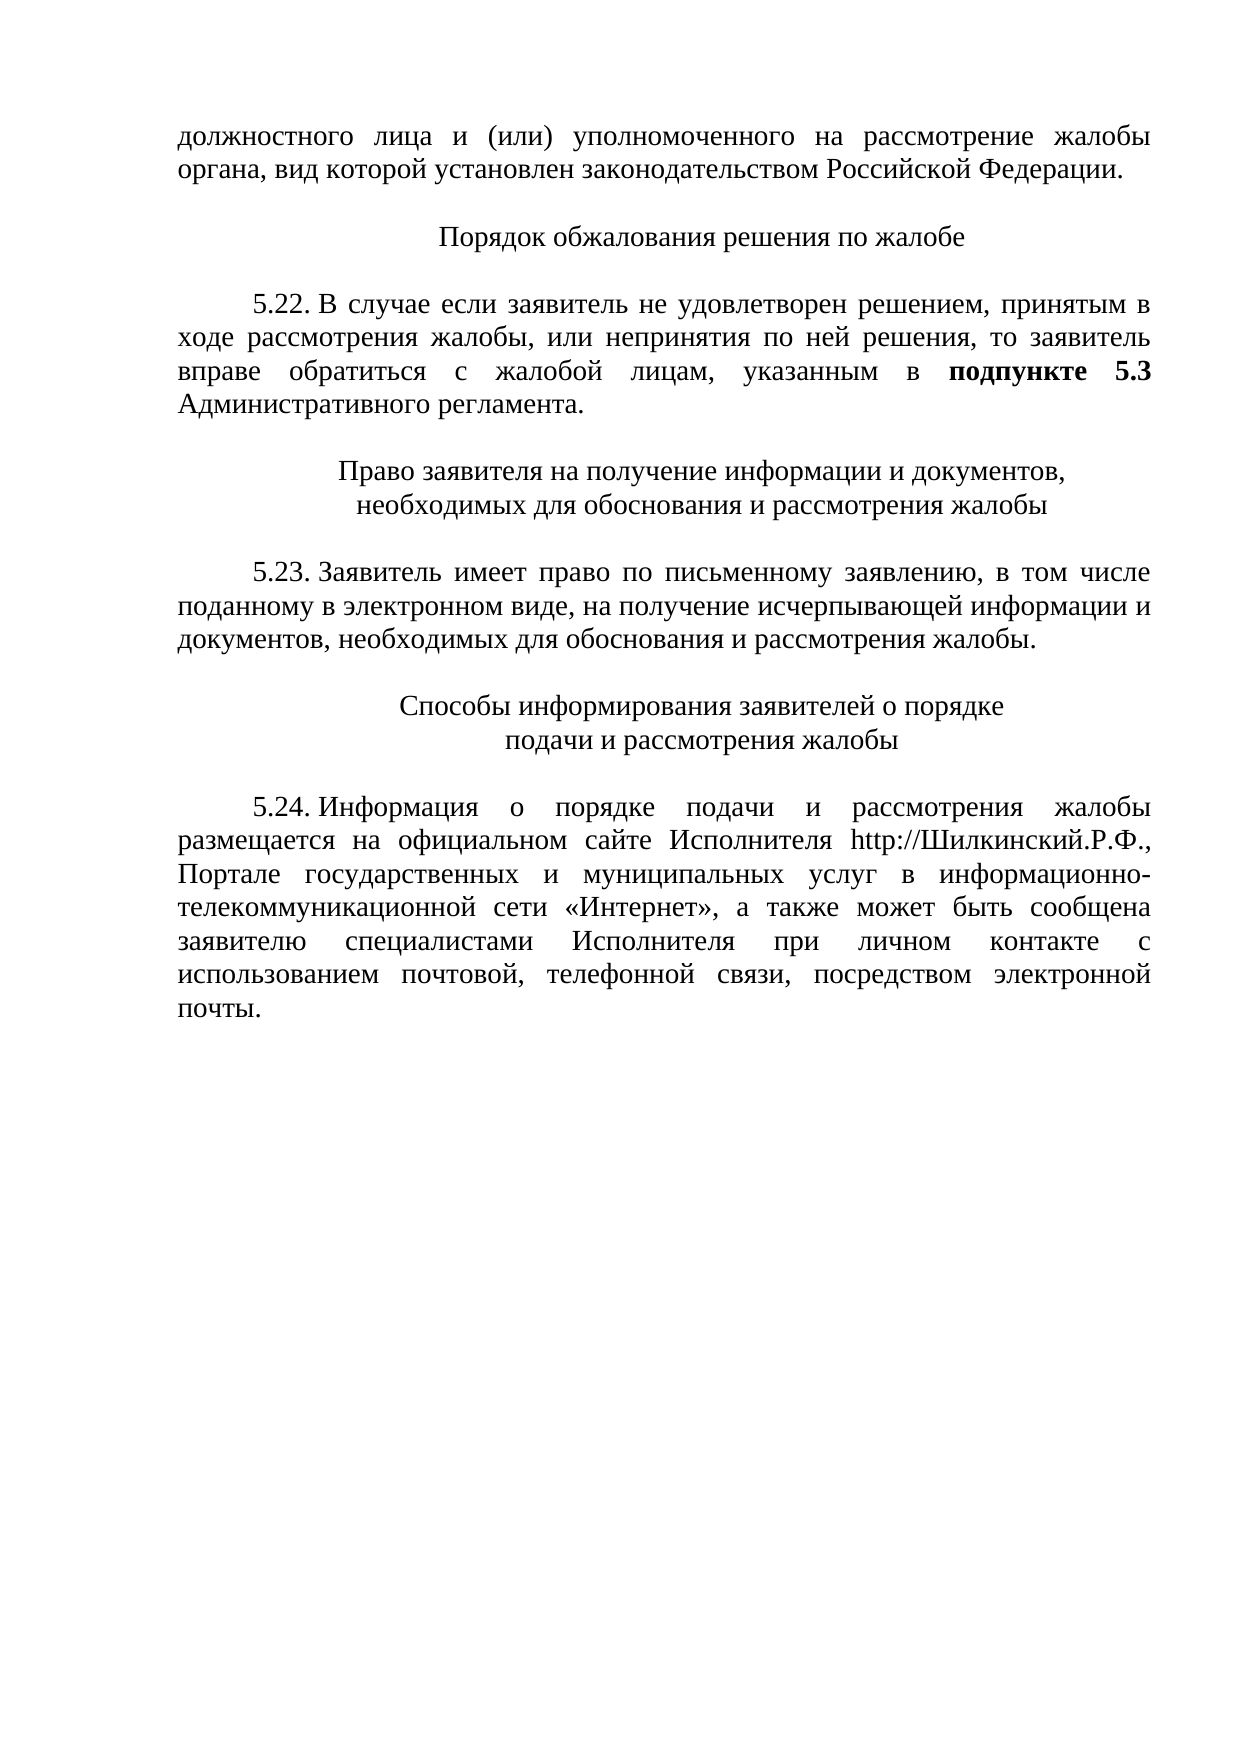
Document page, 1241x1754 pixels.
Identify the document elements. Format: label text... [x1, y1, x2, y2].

text Порядок обжалования решения по жалобе [177, 219, 1152, 252]
text 5.22. В случае если заявитель не удовлетворен решением, принятым в ходе рассмотрения жалобы, или непринятия по ней решения, то заявитель вправе обратиться с жалобой лицам, указанным в подпункте 5.3 Административного регламента. [177, 286, 1152, 420]
text 5.23. Заявитель имеет право по письменному заявлению, в том числе поданному в электронном виде, на получение исчерпывающей информации и документов, необходимых для обоснования и рассмотрения жалобы. [177, 554, 1152, 655]
text подачи и рассмотрения жалобы [177, 722, 1152, 755]
text Право заявителя на получение информации и документов, [177, 453, 1152, 487]
text необходимых для обоснования и рассмотрения жалобы [177, 487, 1152, 521]
text 5.24. Информация о порядке подачи и рассмотрения жалобы размещается на официальном сайте Исполнителя http://Шилкинский.Р.Ф., Портале государственных и муниципальных услуг в информационно-телекоммуникационной сети «Интернет», а также может быть сообщена заявителю специалистами Исполнителя при личном контакте с использованием почтовой, телефонной связи, посредством электронной почты. [177, 789, 1152, 1024]
text Способы информирования заявителей о порядке [177, 688, 1152, 722]
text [177, 118, 1152, 185]
